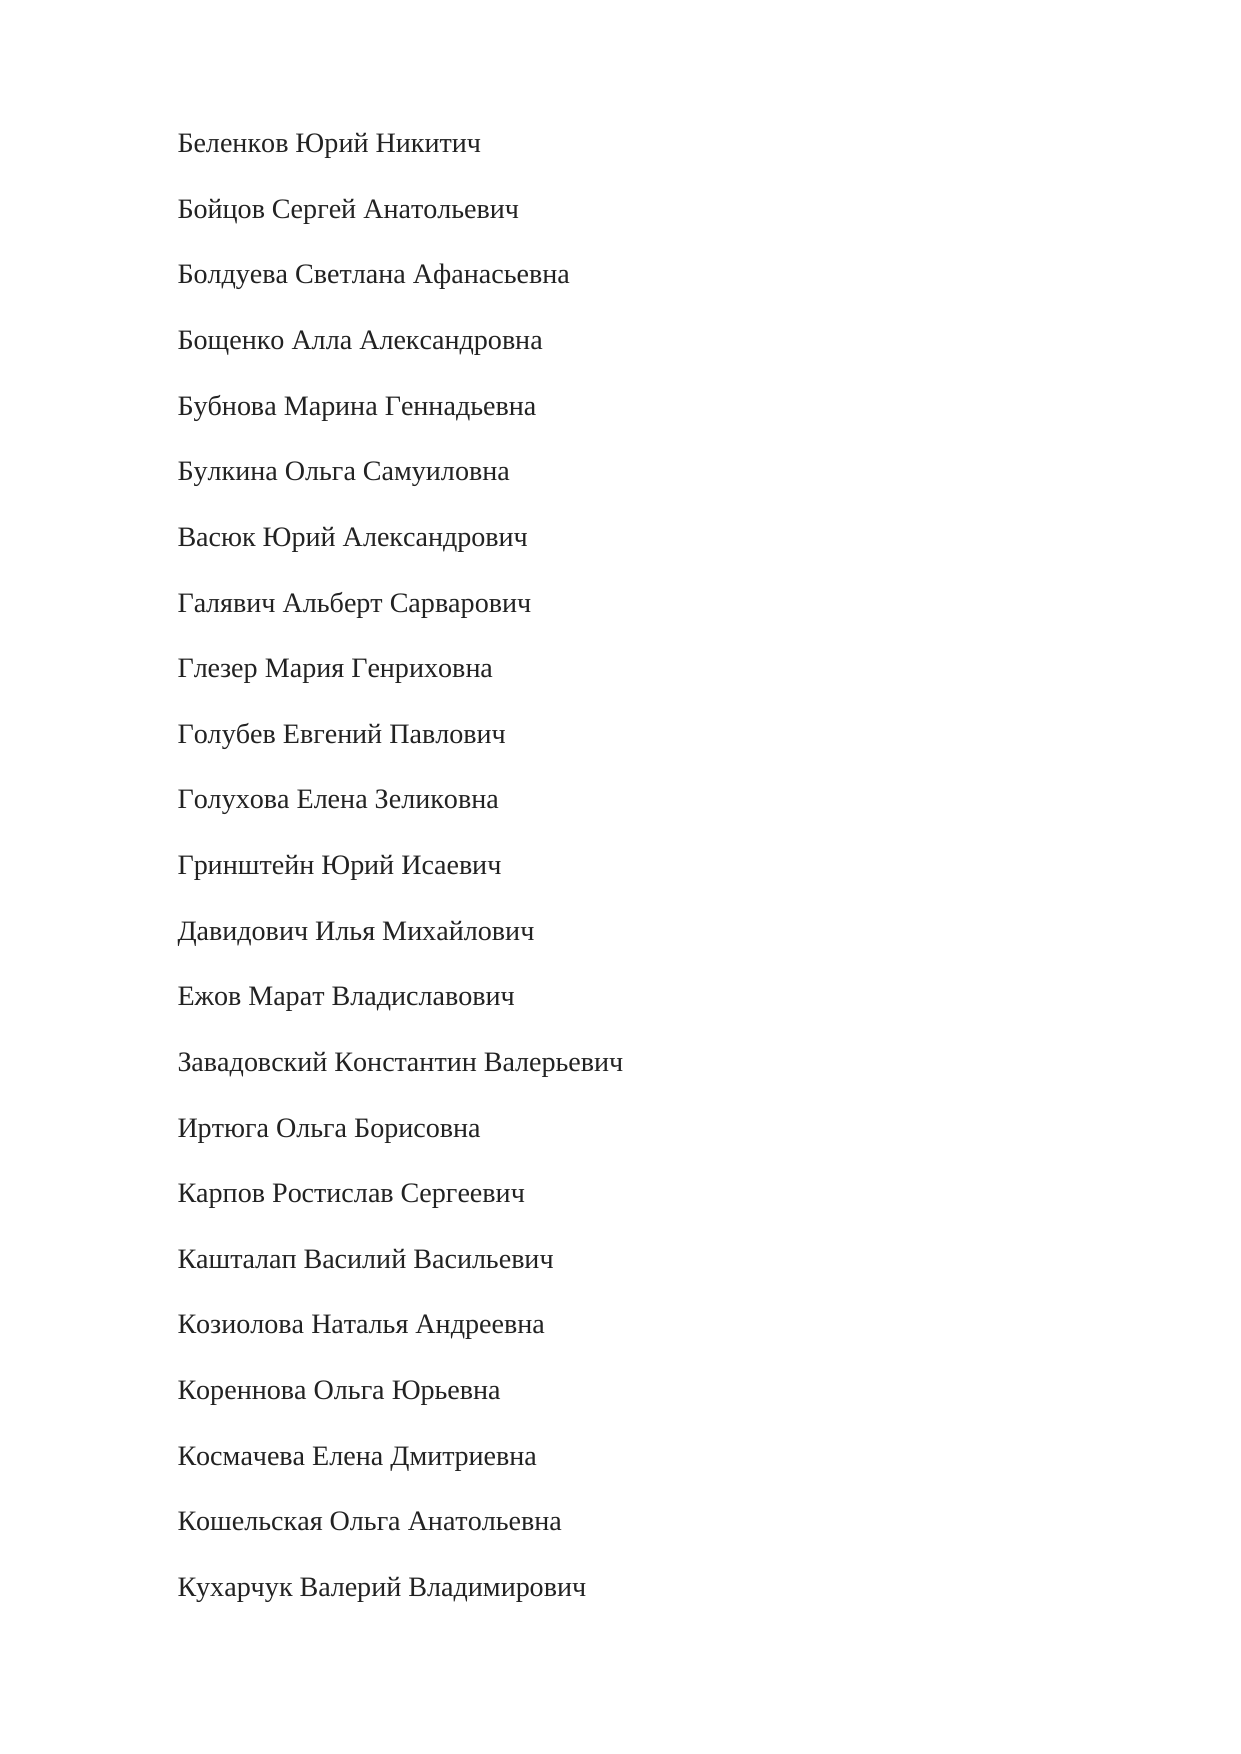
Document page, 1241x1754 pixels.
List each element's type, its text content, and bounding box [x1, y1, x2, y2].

text Беленков Юрий Никитич [177, 118, 1152, 159]
text Иртюга Ольга Борисовна [177, 1102, 1152, 1143]
text Завадовский Константин Валерьевич [177, 1037, 1152, 1077]
text Гринштейн Юрий Исаевич [177, 840, 1152, 881]
text Васюк Юрий Александрович [177, 512, 1152, 552]
text Кореннова Ольга Юрьевна [177, 1365, 1152, 1406]
text Булкина Ольга Самуиловна [177, 446, 1152, 487]
text Галявич Альберт Сарварович [177, 577, 1152, 618]
text Глезер Мария Генриховна [177, 643, 1152, 684]
text Кашталап Василий Васильевич [177, 1234, 1152, 1274]
text Козиолова Наталья Андреевна [177, 1299, 1152, 1340]
text Давидович Илья Михайлович [177, 906, 1152, 946]
text Ежов Марат Владиславович [177, 971, 1152, 1012]
text Бощенко Алла Александровна [177, 315, 1152, 356]
text Космачева Елена Дмитриевна [177, 1431, 1152, 1471]
text Кухарчук Валерий Владимирович [177, 1562, 1152, 1602]
text Бубнова Марина Геннадьевна [177, 381, 1152, 421]
text Кошельская Ольга Анатольевна [177, 1496, 1152, 1537]
text Бойцов Сергей Анатольевич [177, 184, 1152, 224]
text Болдуева Светлана Афанасьевна [177, 249, 1152, 290]
text Голубев Евгений Павлович [177, 709, 1152, 749]
text Голухова Елена Зеликовна [177, 774, 1152, 815]
text Карпов Ростислав Сергеевич [177, 1168, 1152, 1209]
